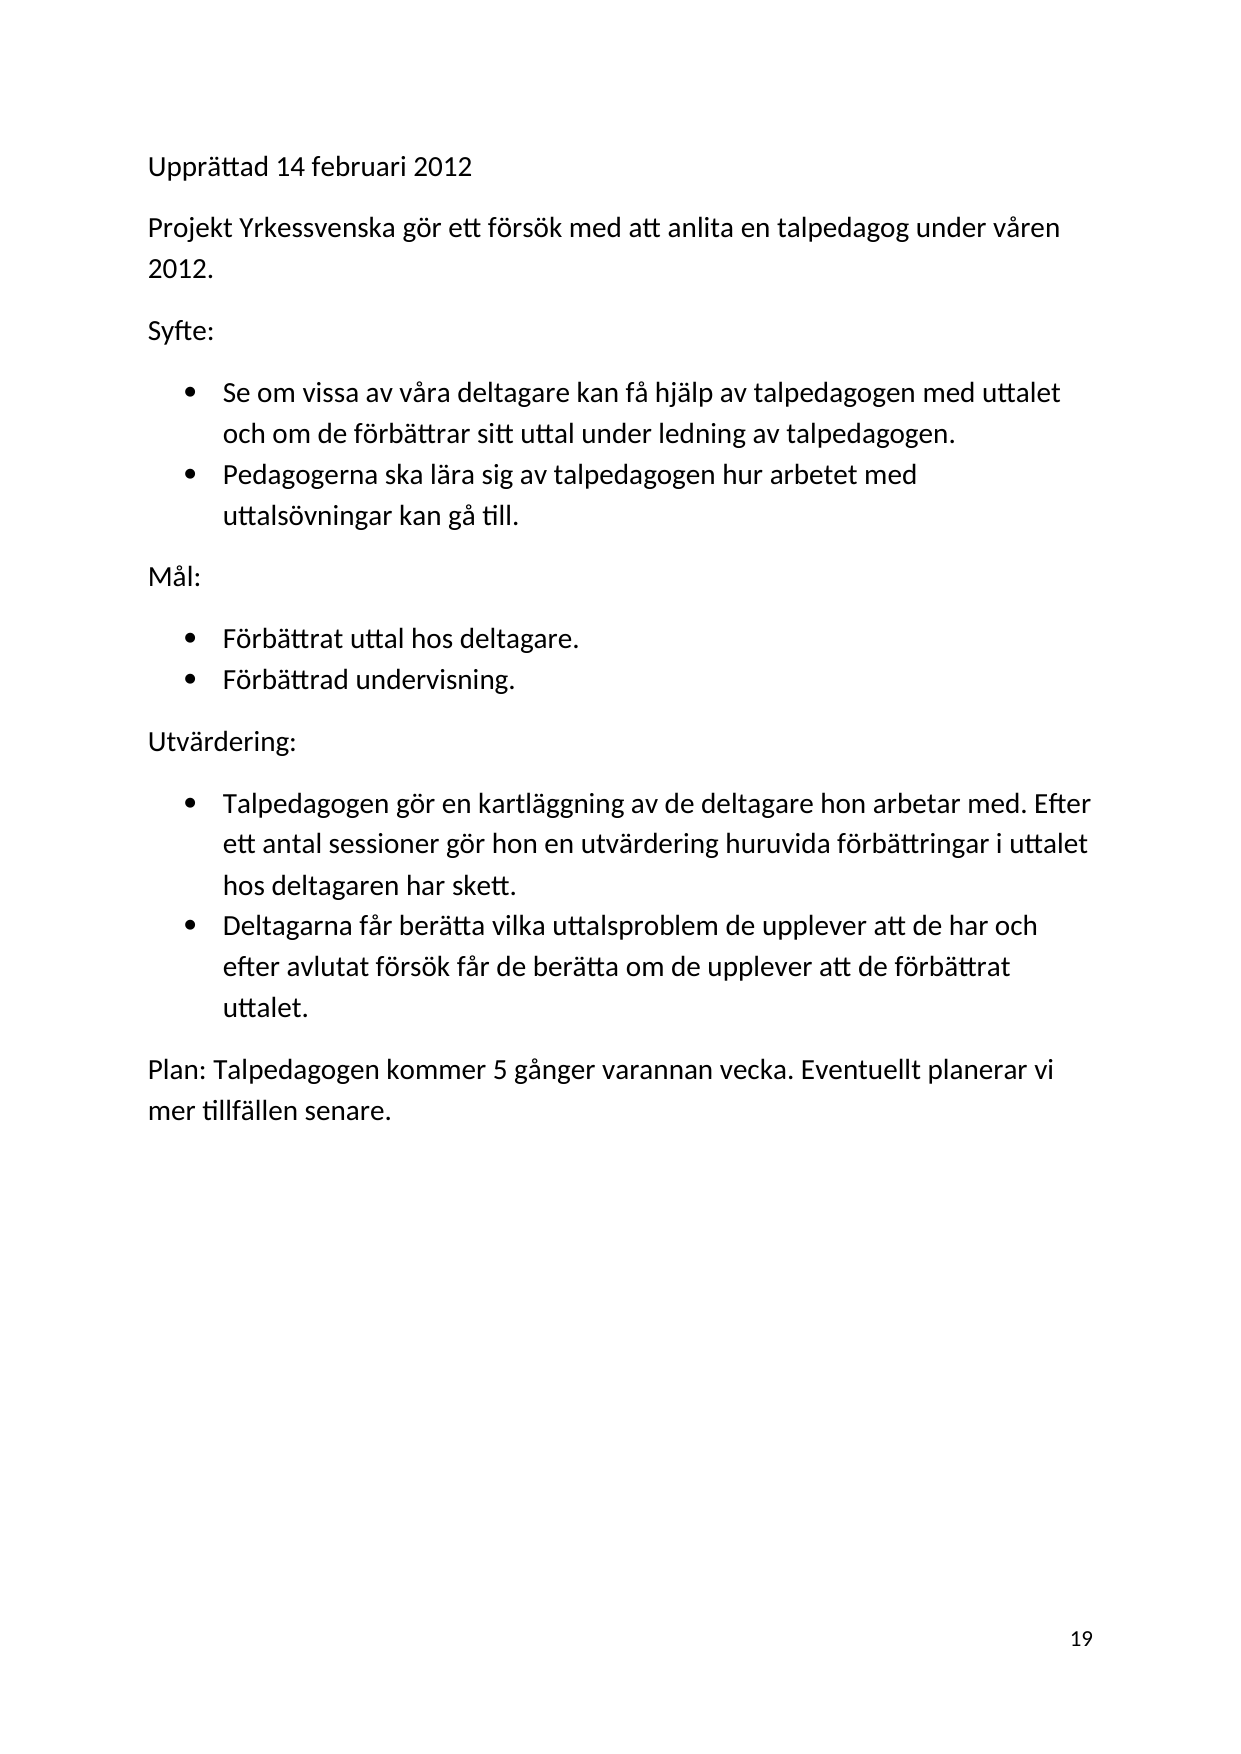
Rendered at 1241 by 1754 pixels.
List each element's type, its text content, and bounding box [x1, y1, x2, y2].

text Utvärdering: [148, 723, 1093, 758]
list Pedagogerna ska lära sig av talpedagogen hur arbetet med uttalsövningar kan gå till. [185, 456, 1093, 532]
list Deltagarna får berätta vilka uttalsproblem de upplever att de har och efter avlutat försök får de berätta om de upplever att de förbättrat uttalet. [185, 907, 1093, 1025]
text Upprättad 14 februari 2012 [148, 148, 1093, 183]
list Se om vissa av våra deltagare kan få hjälp av talpedagogen med uttalet och om de förbättrar sitt uttal under ledning av talpedagogen. [185, 374, 1093, 450]
text Plan: Talpedagogen kommer 5 gånger varannan vecka. Eventuellt planerar vi mer tillfällen senare. [148, 1051, 1093, 1128]
list Talpedagogen gör en kartläggning av de deltagare hon arbetar med. Efter ett antal sessioner gör hon en utvärdering huruvida förbättringar i uttalet hos deltagaren har skett. [185, 785, 1093, 902]
list Förbättrad undervisning. [185, 661, 1093, 697]
text Syfte: [148, 312, 1093, 348]
text Projekt Yrkessvenska gör ett försök med att anlita en talpedagog under våren 2012. [148, 209, 1093, 286]
list Förbättrat uttal hos deltagare. [185, 620, 1093, 656]
text Mål: [148, 558, 1093, 594]
